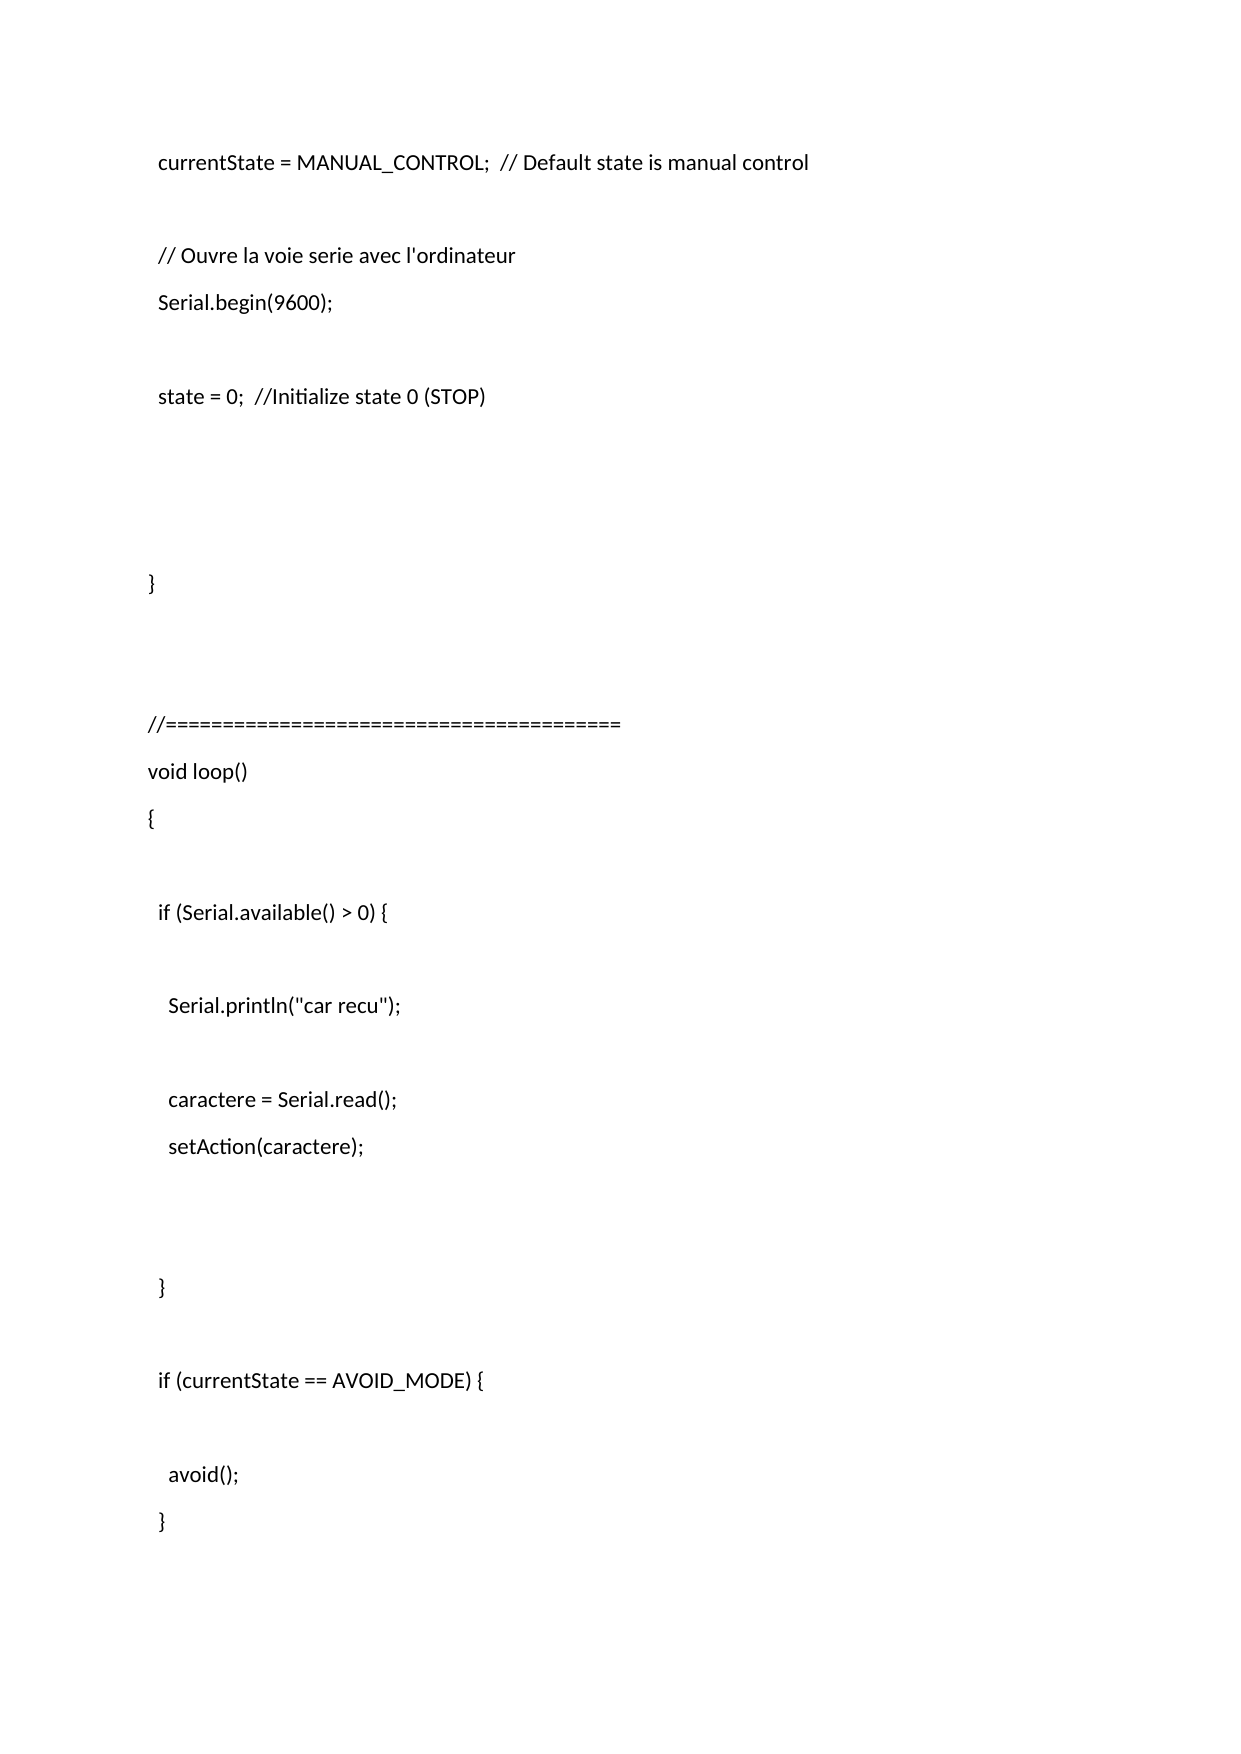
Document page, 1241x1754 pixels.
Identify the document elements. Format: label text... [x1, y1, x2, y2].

text //======================================== [148, 710, 1093, 738]
text void loop() [148, 757, 1093, 785]
text } [148, 1273, 1093, 1301]
text } [148, 1507, 1093, 1535]
text caractere = Serial.read(); [148, 1085, 1093, 1113]
text Serial.println("car recu"); [148, 991, 1093, 1019]
text currentState = MANUAL_CONTROL; // Default state is manual control [148, 148, 1093, 176]
text Serial.begin(9600); [148, 288, 1093, 316]
text avoid(); [148, 1460, 1093, 1488]
text if (currentState == AVOID_MODE) { [148, 1366, 1093, 1394]
text { [148, 804, 1093, 832]
text state = 0; //Initialize state 0 (STOP) [148, 382, 1093, 410]
text } [148, 569, 1093, 597]
text setAction(caractere); [148, 1132, 1093, 1160]
text // Ouvre la voie serie avec l'ordinateur [148, 241, 1093, 269]
text if (Serial.available() > 0) { [148, 898, 1093, 926]
